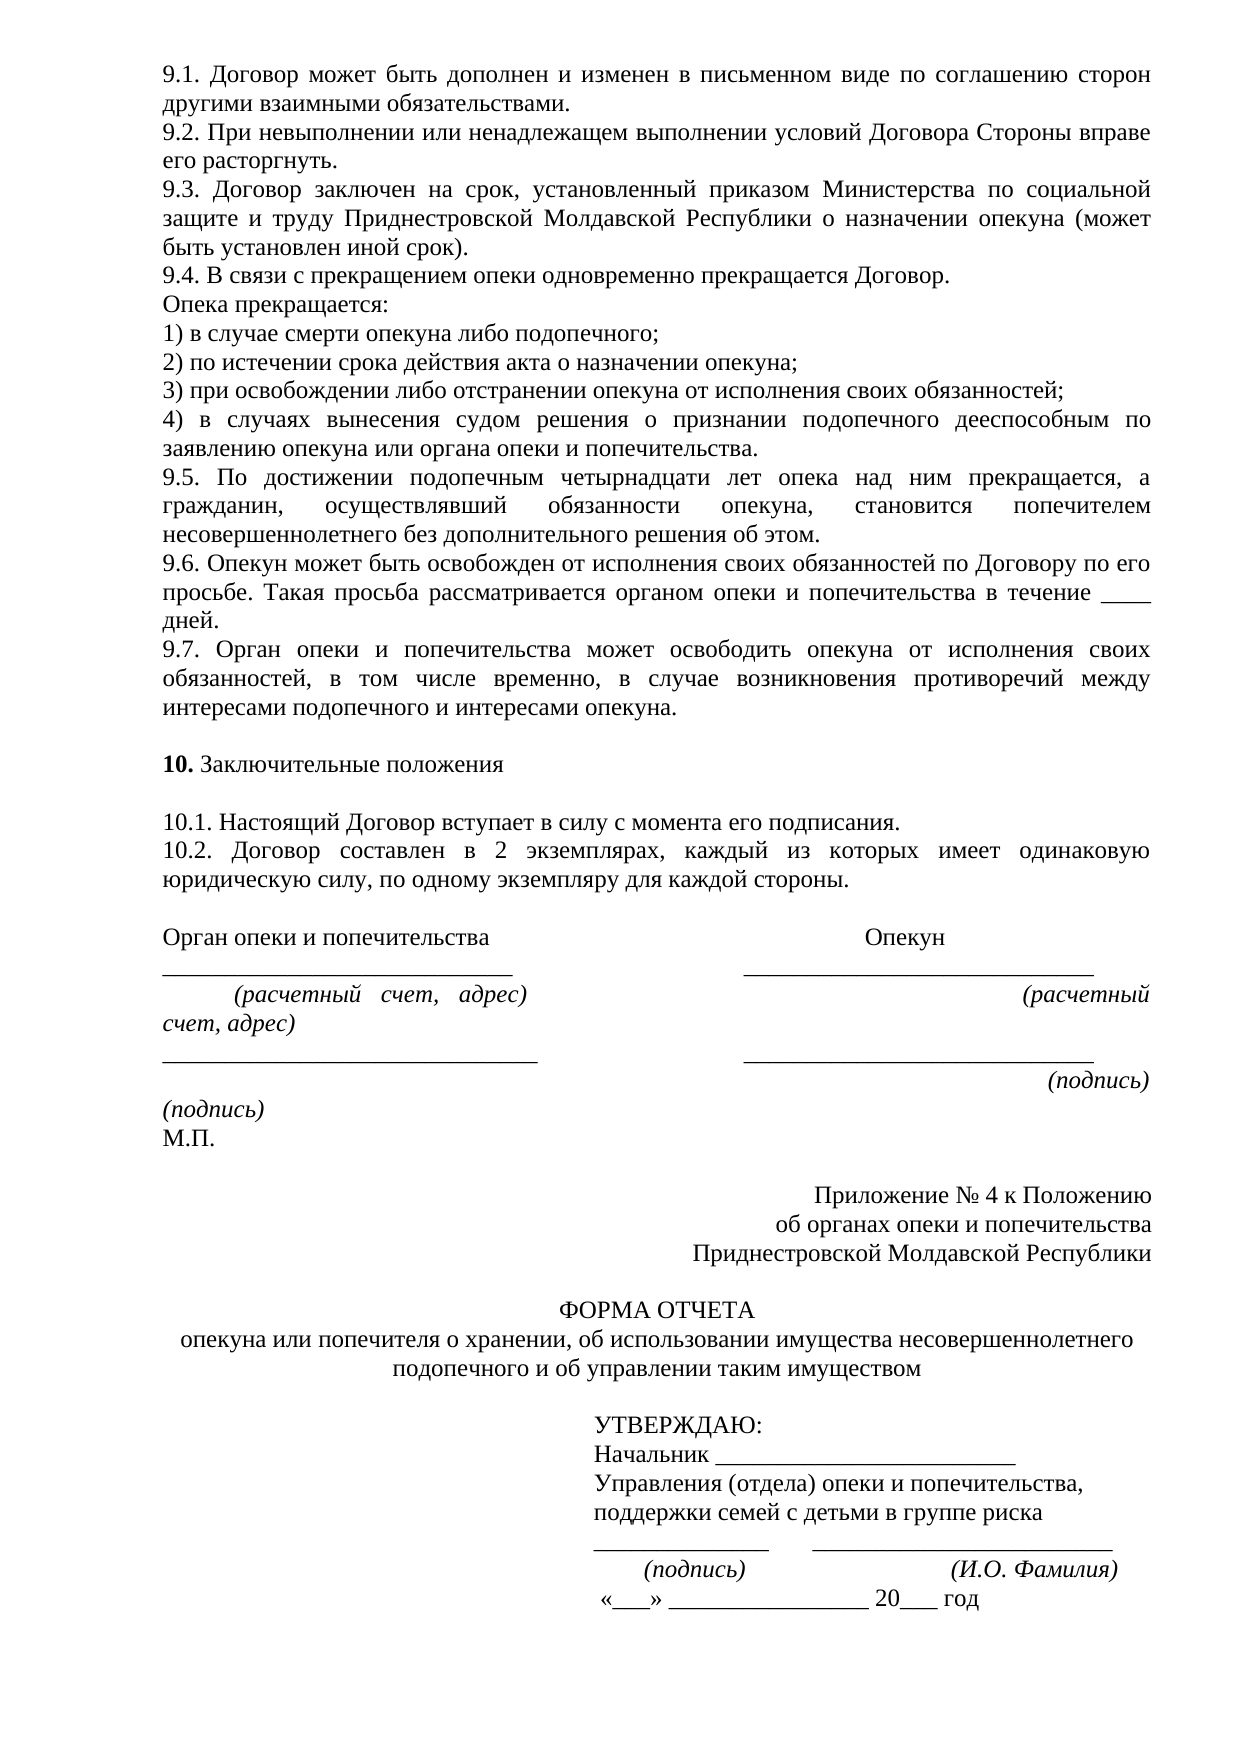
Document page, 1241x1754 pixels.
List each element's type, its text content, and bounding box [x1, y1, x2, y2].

text «___» ________________ 20___ год [162, 1583, 1152, 1612]
text ____________________________ ____________________________ [162, 950, 1152, 979]
text 9.6. Опекун может быть освобожден от исполнения своих обязанностей по Договору по его просьбе. Такая просьба рассматривается органом опеки и попечительства в течение ____ дней. [162, 548, 1152, 634]
text УТВЕРЖДАЮ: [162, 1410, 1152, 1439]
text 10.1. Настоящий Договор вступает в силу с момента его подписания. [162, 807, 1152, 835]
text (подпись) (подпись) [162, 1065, 1152, 1123]
text (подпись) (И.О. Фамилия) [162, 1554, 1152, 1583]
text Приднестровской Молдавской Республики [162, 1238, 1152, 1267]
text Орган опеки и попечительства Опекун [162, 922, 1152, 950]
text об органах опеки и попечительства [162, 1209, 1152, 1238]
text (расчетный счет, адрес) (расчетный счет, адрес) [162, 979, 1152, 1037]
text 2) по истечении срока действия акта о назначении опекуна; [162, 347, 1152, 375]
text М.П. [162, 1123, 1152, 1152]
text ФОРМА ОТЧЕТА [162, 1295, 1152, 1324]
text 9.4. В связи с прекращением опеки одновременно прекращается Договор. [162, 260, 1152, 289]
text Управления (отдела) опеки и попечительства, [162, 1468, 1152, 1497]
text 9.1. Договор может быть дополнен и изменен в письменном виде по соглашению сторон другими взаимными обязательствами. [162, 59, 1152, 117]
text 9.2. При невыполнении или ненадлежащем выполнении условий Договора Стороны вправе его расторгнуть. [162, 117, 1152, 174]
text Опека прекращается: [162, 289, 1152, 318]
text 1) в случае смерти опекуна либо подопечного; [162, 318, 1152, 347]
text ______________ ________________________ [162, 1525, 1152, 1554]
text поддержки семей с детьми в группе риска [162, 1497, 1152, 1525]
text ______________________________ ____________________________ [162, 1037, 1152, 1065]
text 10.2. Договор составлен в 2 экземплярах, каждый из которых имеет одинаковую юридическую силу, по одному экземпляру для каждой стороны. [162, 835, 1152, 893]
text 4) в случаях вынесения судом решения о признании подопечного дееспособным по заявлению опекуна или органа опеки и попечительства. [162, 404, 1152, 462]
text 10. Заключительные положения [162, 749, 1152, 778]
text Начальник ________________________ [162, 1439, 1152, 1468]
text Приложение № 4 к Положению [162, 1180, 1152, 1209]
text 9.3. Договор заключен на срок, установленный приказом Министерства по социальной защите и труду Приднестровской Молдавской Республики о назначении опекуна (может быть установлен иной срок). [162, 174, 1152, 260]
text 9.7. Орган опеки и попечительства может освободить опекуна от исполнения своих обязанностей, в том числе временно, в случае возникновения противоречий между интересами подопечного и интересами опекуна. [162, 634, 1152, 720]
text опекуна или попечителя о хранении, об использовании имущества несовершеннолетнего подопечного и об управлении таким имуществом [162, 1324, 1152, 1382]
text 3) при освобождении либо отстранении опекуна от исполнения своих обязанностей; [162, 375, 1152, 404]
text 9.5. По достижении подопечным четырнадцати лет опека над ним прекращается, а гражданин, осуществлявший обязанности опекуна, становится попечителем несовершеннолетнего без дополнительного решения об этом. [162, 462, 1152, 548]
